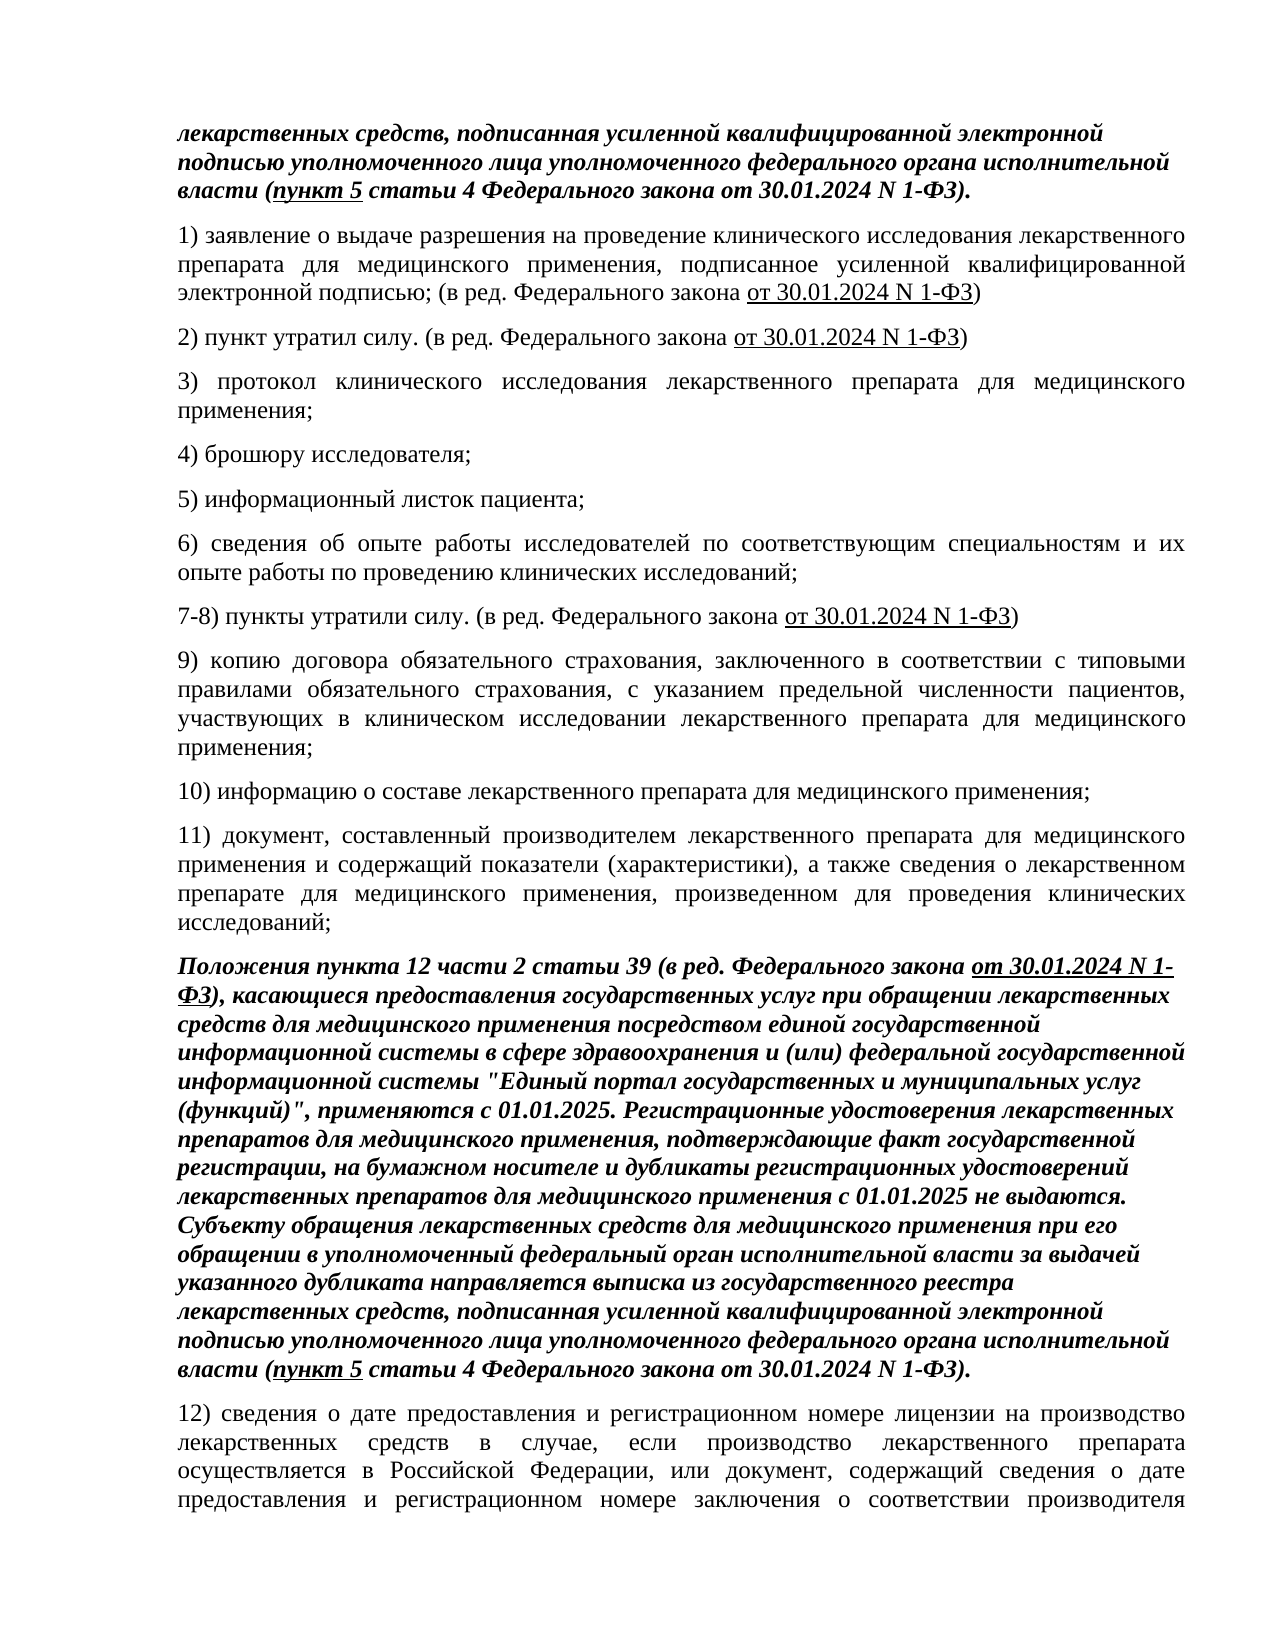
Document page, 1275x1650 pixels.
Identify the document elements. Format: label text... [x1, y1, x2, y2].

text 10) информацию о составе лекарственного препарата для медицинского применения; [177, 776, 1186, 805]
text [177, 118, 1186, 204]
text 9) копию договора обязательного страхования, заключенного в соответствии с типовыми правилами обязательного страхования, с указанием предельной численности пациентов, участвующих в клиническом исследовании лекарственного препарата для медицинского применения; [177, 646, 1186, 761]
text 3) протокол клинического исследования лекарственного препарата для медицинского применения; [177, 366, 1186, 424]
text 7-8) пункты утратили силу. (в ред. Федерального закона от 30.01.2024 N 1-ФЗ) [177, 601, 1186, 630]
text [177, 1398, 1186, 1513]
text 1) заявление о выдаче разрешения на проведение клинического исследования лекарственного препарата для медицинского применения, подписанное усиленной квалифицированной электронной подписью; (в ред. Федерального закона от 30.01.2024 N 1-ФЗ) [177, 220, 1186, 306]
text 5) информационный листок пациента; [177, 484, 1186, 512]
text 4) брошюру исследователя; [177, 439, 1186, 468]
text 6) сведения об опыте работы исследователей по соответствующим специальностям и их опыте работы по проведению клинических исследований; [177, 528, 1186, 586]
text 2) пункт утратил силу. (в ред. Федерального закона от 30.01.2024 N 1-ФЗ) [177, 322, 1186, 351]
text Положения пункта 12 части 2 статьи 39 (в ред. Федерального закона от 30.01.2024 N 1-ФЗ), касающиеся предоставления государственных услуг при обращении лекарственных средств для медицинского применения посредством единой государственной информационной системы в сфере здравоохранения и (или) федеральной государственной информационной системы "Единый портал государственных и муниципальных услуг (функций)", применяются с 01.01.2025. Регистрационные удостоверения лекарственных препаратов для медицинского применения, подтверждающие факт государственной регистрации, на бумажном носителе и дубликаты регистрационных удостоверений лекарственных препаратов для медицинского применения с 01.01.2025 не выдаются. Субъекту обращения лекарственных средств для медицинского применения при его обращении в уполномоченный федеральный орган исполнительной власти за выдачей указанного дубликата направляется выписка из государственного реестра лекарственных средств, подписанная усиленной квалифицированной электронной подписью уполномоченного лица уполномоченного федерального органа исполнительной власти (пункт 5 статьи 4 Федерального закона от 30.01.2024 N 1-ФЗ). [177, 951, 1186, 1382]
text 11) документ, составленный производителем лекарственного препарата для медицинского применения и содержащий показатели (характеристики), а также сведения о лекарственном препарате для медицинского применения, произведенном для проведения клинических исследований; [177, 821, 1186, 936]
